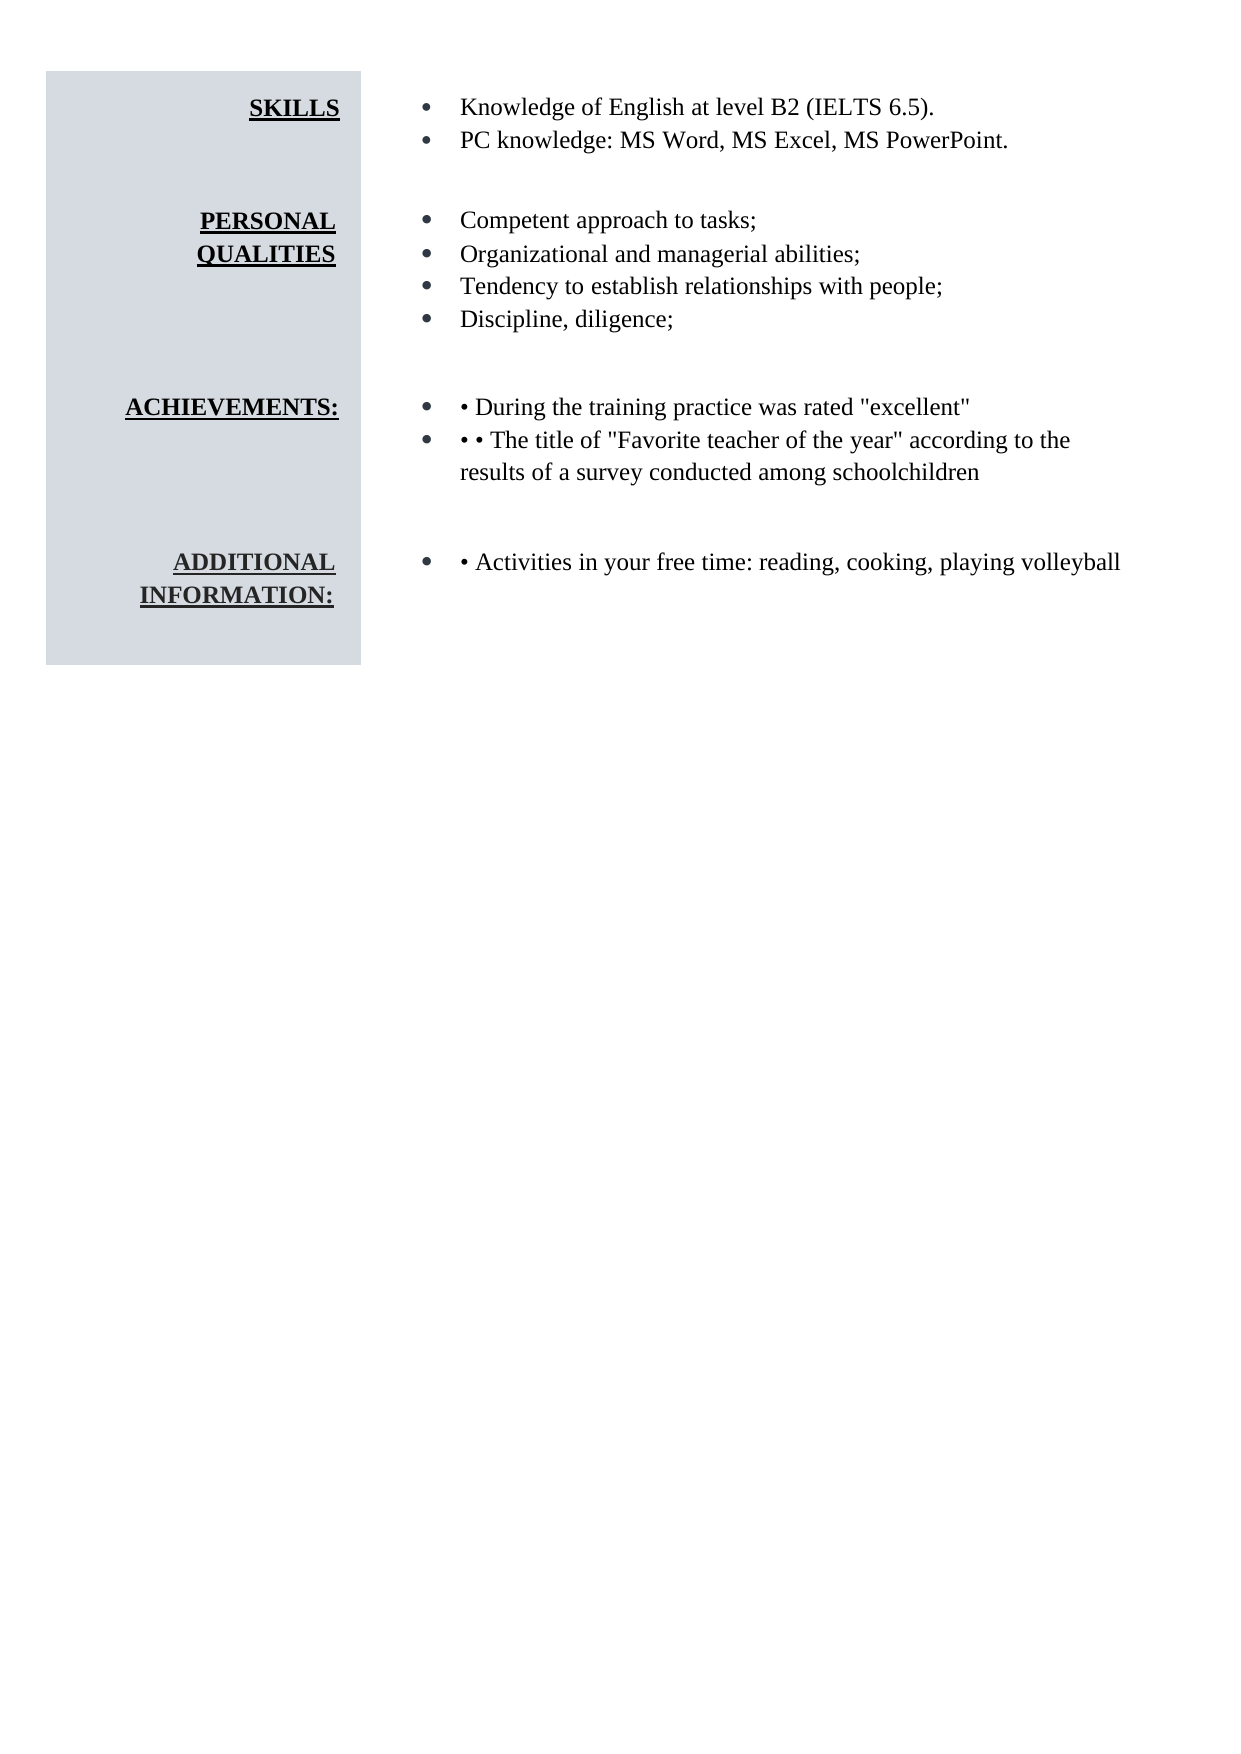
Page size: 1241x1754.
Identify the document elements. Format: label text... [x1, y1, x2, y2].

table_cell ADDITIONAL INFORMATION: [46, 519, 361, 665]
table_cell PERSONAL QUALITIES [46, 180, 361, 366]
table_header SKILLS [46, 71, 361, 180]
table_header Knowledge of English at level B2 (IELTS 6.5). PC knowledge: MS Word, MS Excel, MS PowerPoint. [361, 71, 1162, 180]
table_cell • Activities in your free time: reading, cooking, playing volleyball [361, 519, 1162, 665]
table_cell Competent approach to tasks; Organizational and managerial abilities; Tendency to establish relationships with people; Discipline, diligence; [361, 180, 1162, 366]
table_cell ACHIEVEMENTS: [46, 366, 361, 519]
table_cell • During the training practice was rated "excellent" • • The title of "Favorite teacher of the year" according to the results of a survey conducted among schoolchildren [361, 366, 1162, 519]
